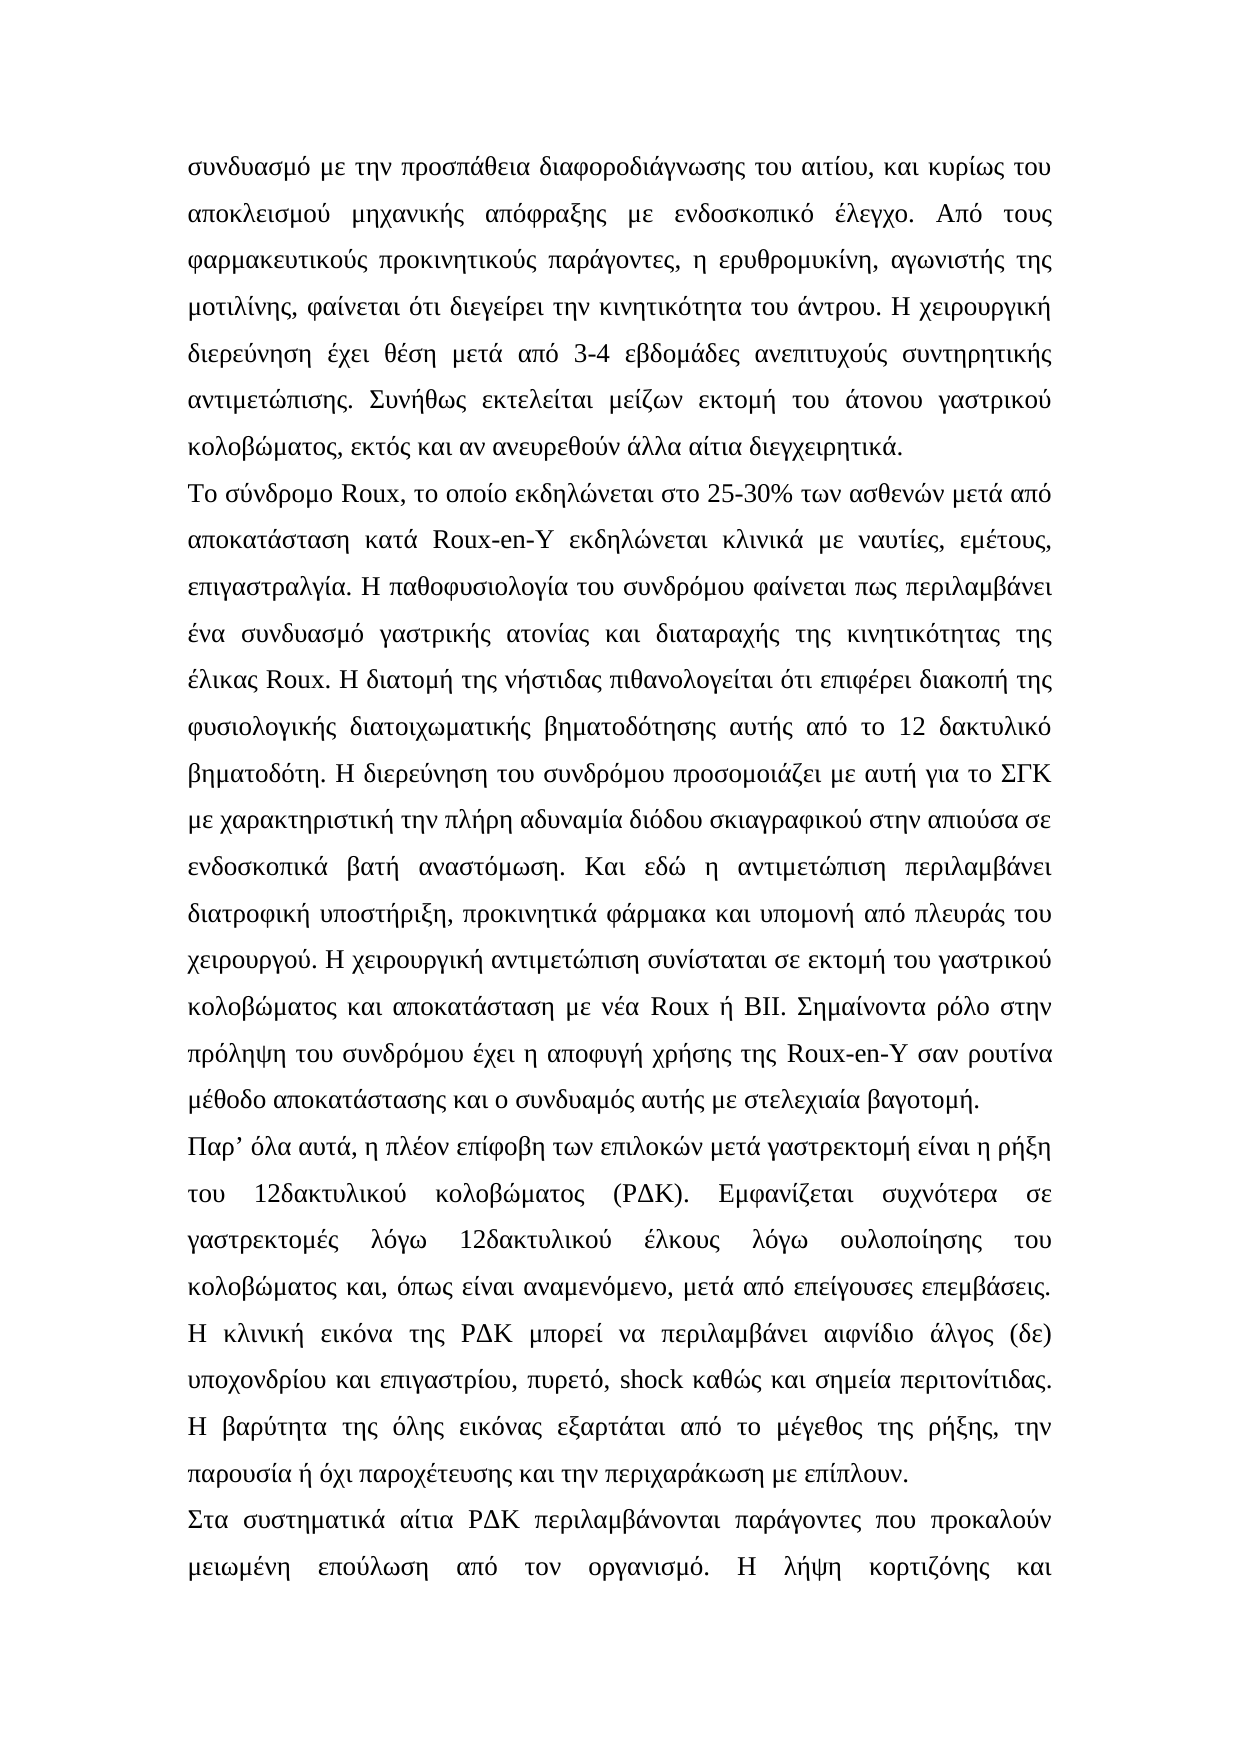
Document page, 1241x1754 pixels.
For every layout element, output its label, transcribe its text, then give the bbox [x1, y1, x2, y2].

text Παρ’ όλα αυτά, η πλέον επίφοβη των επιλοκών μετά γαστρεκτομή είναι η ρήξη του 12δακτυλικού κολοβώματος (ΡΔΚ). Εμφανίζεται συχνότερα σε γαστρεκτομές λόγω 12δακτυλικού έλκους λόγω ουλοποίησης του κολοβώματος και, όπως είναι αναμενόμενο, μετά από επείγουσες επεμβάσεις. Η κλινική εικόνα της ΡΔΚ μπορεί να περιλαμβάνει αιφνίδιο άλγος (δε) υποχονδρίου και επιγαστρίου, πυρετό, shock καθώς και σημεία περιτονίτιδας. Η βαρύτητα της όλης εικόνας εξαρτάται από το μέγεθος της ρήξης, την παρουσία ή όχι παροχέτευσης και την περιχαράκωση με επίπλουν. [187, 1130, 1053, 1488]
text Το σύνδρομο Roux, το οποίο εκδηλώνεται στο 25-30% των ασθενών μετά από αποκατάσταση κατά Roux-en-Y εκδηλώνεται κλινικά με ναυτίες, εμέτους, επιγαστραλγία. Η παθοφυσιολογία του συνδρόμου φαίνεται πως περιλαμβάνει ένα συνδυασμό γαστρικής ατονίας και διαταραχής της κινητικότητας της έλικας Roux. Η διατομή της νήστιδας πιθανολογείται ότι επιφέρει διακοπή της φυσιολογικής διατοιχωματικής βηματοδότησης αυτής από το 12 δακτυλικό βηματοδότη. Η διερεύνηση του συνδρόμου προσομοιάζει με αυτή για το ΣΓΚ με χαρακτηριστική την πλήρη αδυναμία διόδου σκιαγραφικού στην απιούσα σε ενδοσκοπικά βατή αναστόμωση. Και εδώ η αντιμετώπιση περιλαμβάνει διατροφική υποστήριξη, προκινητικά φάρμακα και υπομονή από πλευράς του χειρουργού. Η χειρουργική αντιμετώπιση συνίσταται σε εκτομή του γαστρικού κολοβώματος και αποκατάσταση με νέα Roux ή ΒΙΙ. Σημαίνοντα ρόλο στην πρόληψη του συνδρόμου έχει η αποφυγή χρήσης της Roux-en-Y σαν ρουτίνα μέθοδο αποκατάστασης και ο συνδυαμός αυτής με στελεχιαία βαγοτομή. [187, 477, 1053, 1114]
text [187, 150, 1053, 461]
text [187, 1503, 1053, 1581]
